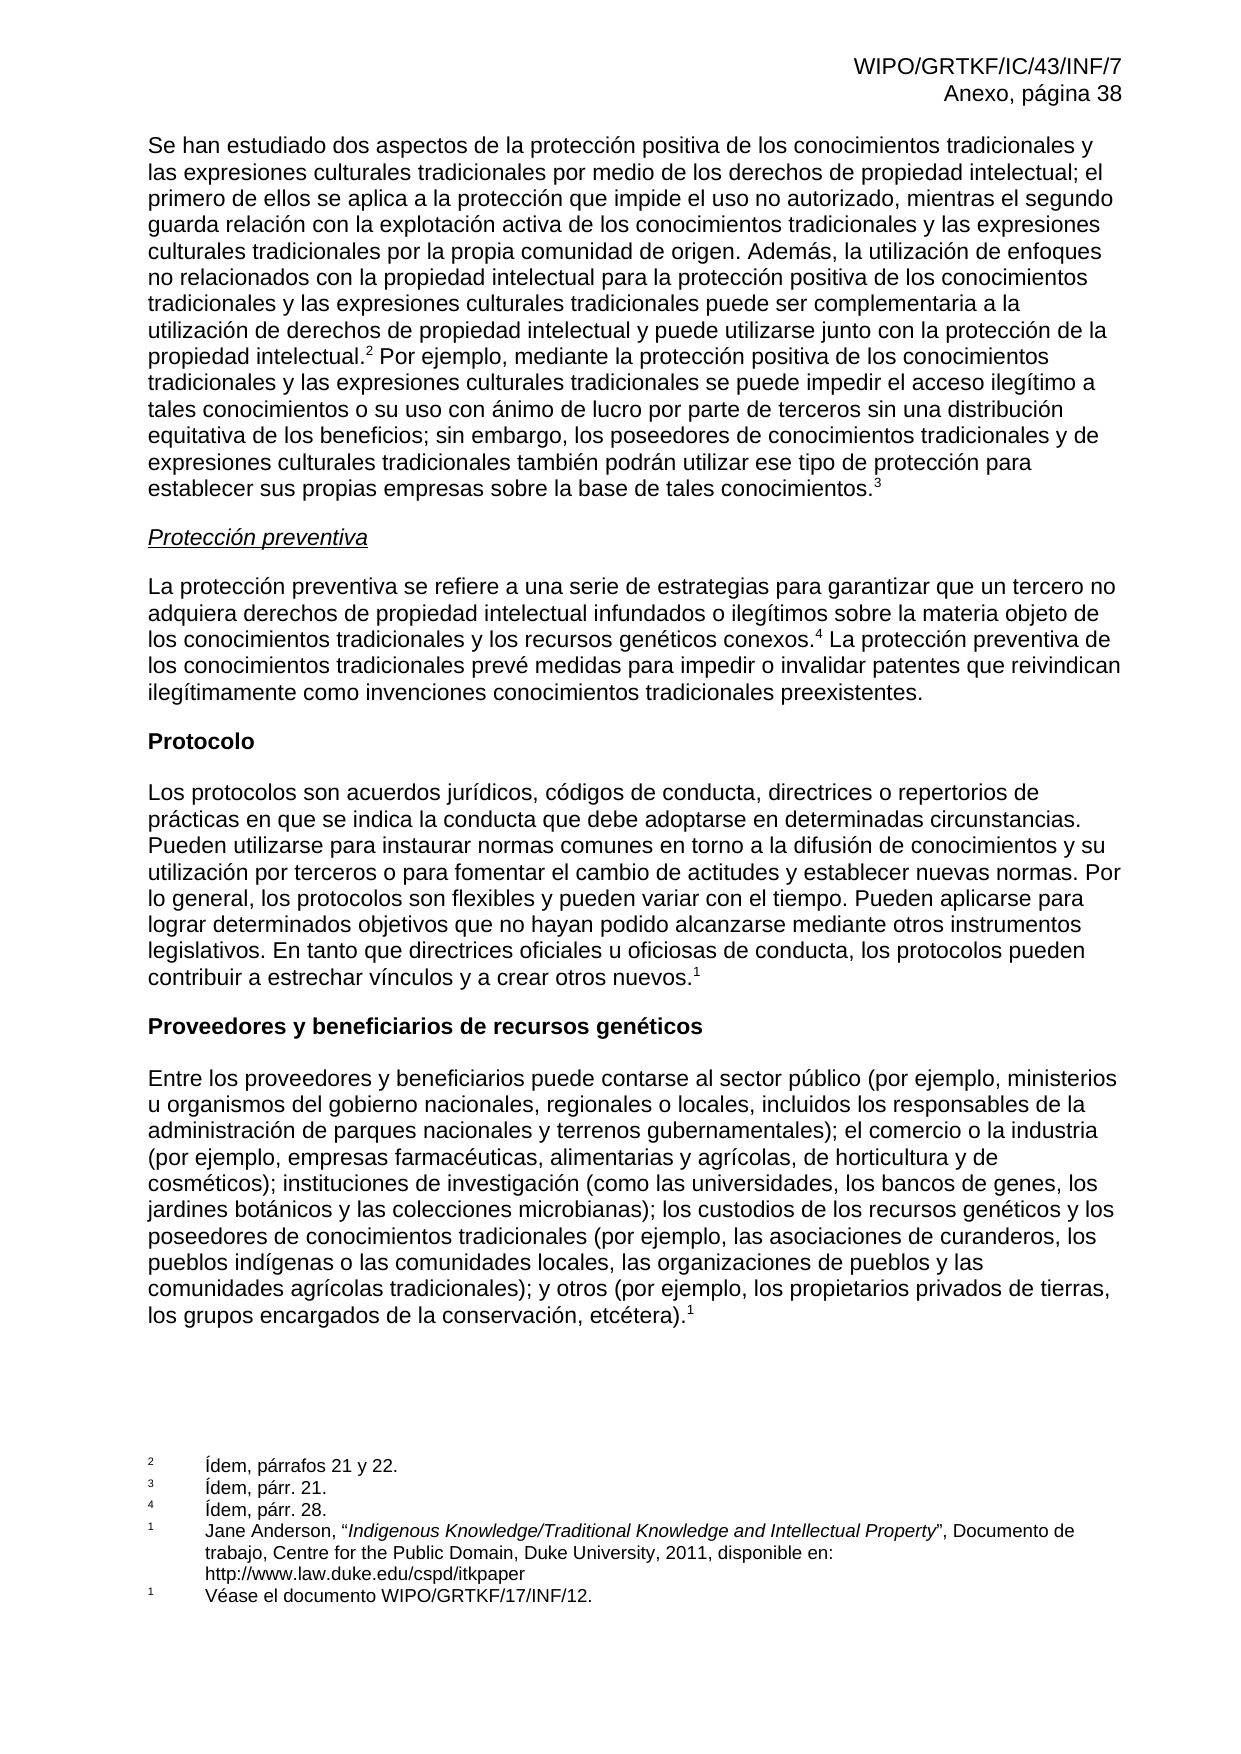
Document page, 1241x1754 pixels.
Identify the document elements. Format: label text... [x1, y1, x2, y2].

text Protocolo [148, 728, 1122, 754]
text Proveedores y beneficiarios de recursos genéticos [148, 1013, 1122, 1039]
text Entre los proveedores y beneficiarios puede contarse al sector público (por ejemplo, ministerios u organismos del gobierno nacionales, regionales o locales, incluidos los responsables de la administración de parques nacionales y terrenos gubernamentales); el comercio o la industria (por ejemplo, empresas farmacéuticas, alimentarias y agrícolas, de horticultura y de cosméticos); instituciones de investigación (como las universidades, los bancos de genes, los jardines botánicos y las colecciones microbianas); los custodios de los recursos genéticos y los poseedores de conocimientos tradicionales (por ejemplo, las asociaciones de curanderos, los pueblos indígenas o las comunidades locales, las organizaciones de pueblos y las comunidades agrícolas tradicionales); y otros (por ejemplo, los propietarios privados de tierras, los grupos encargados de la conservación, etcétera). [148, 1064, 1122, 1328]
text La protección preventiva se refiere a una serie de estrategias para garantizar que un tercero no adquiera derechos de propiedad intelectual infundados o ilegítimos sobre la materia objeto de los conocimientos tradicionales y los recursos genéticos conexos. La protección preventiva de los conocimientos tradicionales prevé medidas para impedir o invalidar patentes que reivindican ilegítimamente como invenciones conocimientos tradicionales preexistentes. [148, 573, 1122, 705]
text Protección preventiva [148, 524, 1122, 550]
text Los protocolos son acuerdos jurídicos, códigos de conducta, directrices o repertorios de prácticas en que se indica la conducta que debe adoptarse en determinadas circunstancias. Pueden utilizarse para instaurar normas comunes en torno a la difusión de conocimientos y su utilización por terceros o para fomentar el cambio de actitudes y establecer nuevas normas. Por lo general, los protocolos son flexibles y pueden variar con el tiempo. Pueden aplicarse para lograr determinados objetivos que no hayan podido alcanzarse mediante otros instrumentos legislativos. En tanto que directrices oficiales u oficiosas de conducta, los protocolos pueden contribuir a estrechar vínculos y a crear otros nuevos. [148, 779, 1122, 990]
text Se han estudiado dos aspectos de la protección positiva de los conocimientos tradicionales y las expresiones culturales tradicionales por medio de los derechos de propiedad intelectual; el primero de ellos se aplica a la protección que impide el uso no autorizado, mientras el segundo guarda relación con la explotación activa de los conocimientos tradicionales y las expresiones culturales tradicionales por la propia comunidad de origen. Además, la utilización de enfoques no relacionados con la propiedad intelectual para la protección positiva de los conocimientos tradicionales y las expresiones culturales tradicionales puede ser complementaria a la utilización de derechos de propiedad intelectual y puede utilizarse junto con la protección de la propiedad intelectual. Por ejemplo, mediante la protección positiva de los conocimientos tradicionales y las expresiones culturales tradicionales se puede impedir el acceso ilegítimo a tales conocimientos o su uso con ánimo de lucro por parte de terceros sin una distribución equitativa de los beneficios; sin embargo, los poseedores de conocimientos tradicionales y de expresiones culturales tradicionales también podrán utilizar ese tipo de protección para establecer sus propias empresas sobre la base de tales conocimientos. [148, 132, 1122, 501]
